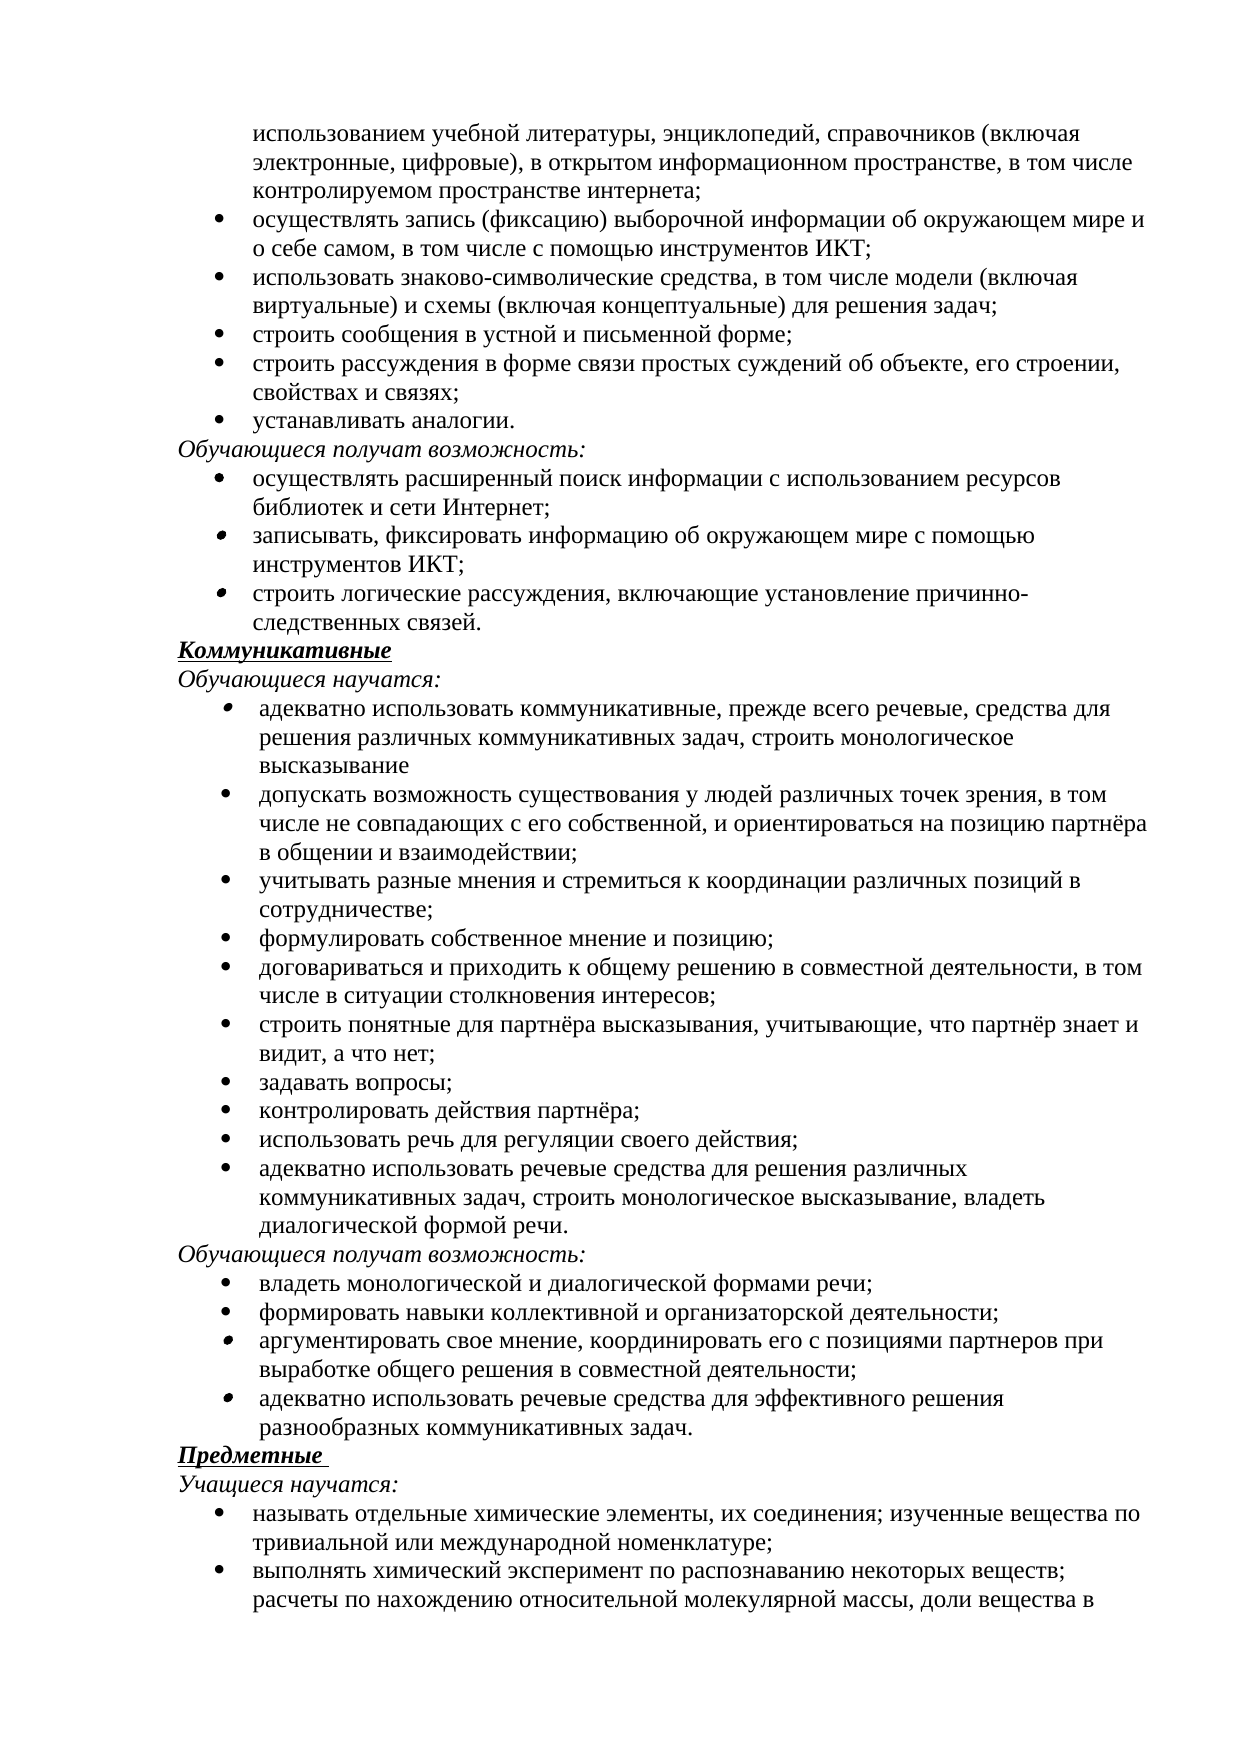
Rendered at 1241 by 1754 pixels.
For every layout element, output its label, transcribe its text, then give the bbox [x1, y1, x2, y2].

list аргументировать свое мнение, координировать его с позициями партнеров при выработке общего решения в совместной деятельности; [221, 1326, 1152, 1383]
list адекватно использовать коммуникативные, прежде всего речевые, средства для решения различных коммуникативных задач, строить монологическое высказывание [221, 693, 1152, 779]
list адекватно использовать речевые средства для решения различных коммуникативных задач, строить монологическое высказывание, владеть диалогической формой речи. [221, 1153, 1152, 1239]
list строить понятные для партнёра высказывания, учитывающие, что партнёр знает и видит, а что нет; [221, 1009, 1152, 1067]
list использовать речь для регуляции своего действия; [221, 1124, 1152, 1153]
list использовать знаково-символические средства, в том числе модели (включая виртуальные) и схемы (включая концептуальные) для решения задач; [215, 262, 1152, 319]
text Учащиеся научатся: [177, 1469, 1152, 1498]
list осуществлять запись (фиксацию) выборочной информации об окружающем мире и о себе самом, в том числе с помощью инструментов ИКТ; [215, 204, 1152, 262]
list строить рассуждения в форме связи простых суждений об объекте, его строении, свойствах и связях; [215, 348, 1152, 406]
list формулировать собственное мнение и позицию; [221, 923, 1152, 952]
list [215, 118, 1152, 204]
list записывать, фиксировать информацию об окружающем мире с помощью инструментов ИКТ; [215, 521, 1152, 578]
list осуществлять расширенный поиск информации с использованием ресурсов библиотек и сети Интернет; [215, 463, 1152, 521]
list устанавливать аналогии. [215, 406, 1152, 434]
list владеть монологической и диалогической формами речи; [221, 1268, 1152, 1297]
text Обучающиеся научатся: [177, 664, 1152, 693]
text Коммуникативные [177, 636, 1152, 664]
list контролировать действия партнёра; [221, 1096, 1152, 1124]
text Обучающиеся получат возможность: [177, 434, 1152, 463]
list задавать вопросы; [221, 1067, 1152, 1096]
list договариваться и приходить к общему решению в совместной деятельности, в том числе в ситуации столкновения интересов; [221, 952, 1152, 1009]
list строить сообщения в устной и письменной форме; [215, 319, 1152, 348]
list строить логические рассуждения, включающие установление причинно-следственных связей. [215, 578, 1152, 636]
list допускать возможность существования у людей различных точек зрения, в том числе не совпадающих с его собственной, и ориентироваться на позицию партнёра в общении и взаимодействии; [221, 779, 1152, 866]
list называть отдельные химические элементы, их соединения; изученные вещества по тривиальной или международной номенклатуре; [215, 1498, 1152, 1556]
list формировать навыки коллективной и организаторской деятельности; [221, 1297, 1152, 1326]
text Предметные [177, 1441, 1152, 1469]
list учитывать разные мнения и стремиться к координации различных позиций в сотрудничестве; [221, 866, 1152, 923]
text Обучающиеся получат возможность: [177, 1239, 1152, 1268]
list адекватно использовать речевые средства для эффективного решения разнообразных коммуникативных задач. [221, 1383, 1152, 1441]
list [215, 1556, 1152, 1613]
